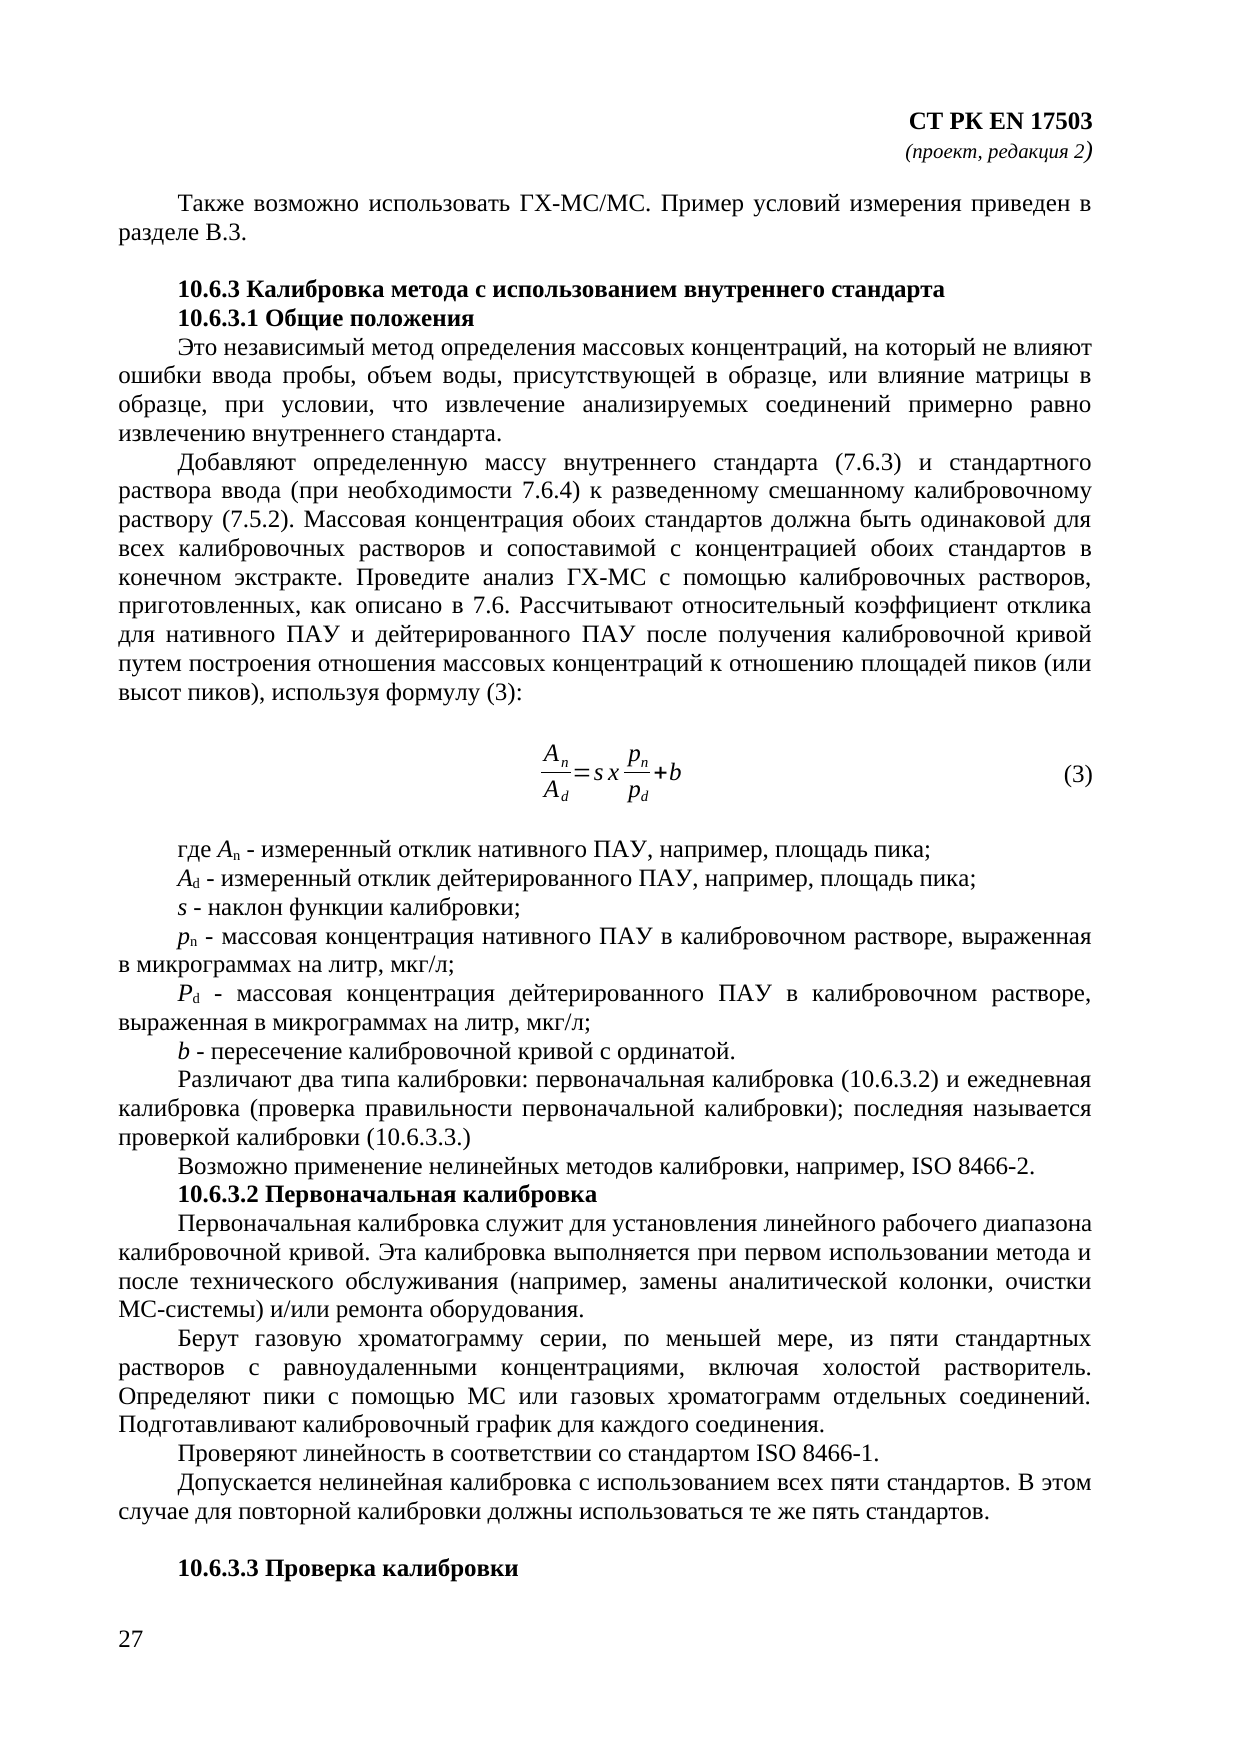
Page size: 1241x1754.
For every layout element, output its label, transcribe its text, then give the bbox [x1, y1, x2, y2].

text Также возможно использовать ГХ-МС/МС. Пример условий измерения приведен в разделе B.3. [118, 188, 1092, 245]
text s - наклон функции калибровки; [118, 892, 1092, 921]
text Ad - измеренный отклик дейтерированного ПАУ, например, площадь пика; [118, 863, 1092, 892]
text 10.6.3 Калибровка метода с использованием внутреннего стандарта [118, 274, 1092, 303]
text Первоначальная калибровка служит для установления линейного рабочего диапазона калибровочной кривой. Эта калибровка выполняется при первом использовании метода и после технического обслуживания (например, замены аналитической колонки, очистки МС-системы) и/или ремонта оборудования. [118, 1208, 1092, 1323]
text Это независимый метод определения массовых концентраций, на который не влияют ошибки ввода пробы, объем воды, присутствующей в образце, или влияние матрицы в образце, при условии, что извлечение анализируемых соединений примерно равно извлечению внутреннего стандарта. [118, 332, 1092, 447]
text 10.6.3.1 Общие положения [118, 303, 1092, 332]
text 10.6.3.2 Первоначальная калибровка [118, 1179, 1092, 1208]
text Добавляют определенную массу внутреннего стандарта (7.6.3) и стандартного раствора ввода (при необходимости 7.6.4) к разведенному смешанному калибровочному раствору (7.5.2). Массовая концентрация обоих стандартов должна быть одинаковой для всех калибровочных растворов и сопоставимой с концентрацией обоих стандартов в конечном экстракте. Проведите анализ ГХ-МС с помощью калибровочных растворов, приготовленных, как описано в 7.6. Рассчитывают относительный коэффициент отклика для нативного ПАУ и дейтерированного ПАУ после получения калибровочной кривой путем построения отношения массовых концентраций к отношению площадей пиков (или высот пиков), используя формулу (3): [118, 447, 1092, 705]
text Проверяют линейность в соответствии со стандартом ISO 8466-1. [118, 1438, 1092, 1467]
text pn - массовая концентрация нативного ПАУ в калибровочном растворе, выраженная в микрограммах на литр, мкг/л; [118, 921, 1092, 978]
text b - пересечение калибровочной кривой с ординатой. [118, 1036, 1092, 1064]
text 10.6.3.3 Проверка калибровки [118, 1553, 1092, 1582]
text (3) [118, 739, 1092, 806]
text Берут газовую хроматограмму серии, по меньшей мере, из пяти стандартных растворов с равноудаленными концентрациями, включая холостой растворитель. Определяют пики с помощью MС или газовых хроматограмм отдельных соединений. Подготавливают калибровочный график для каждого соединения. [118, 1323, 1092, 1438]
text Различают два типа калибровки: первоначальная калибровка (10.6.3.2) и ежедневная калибровка (проверка правильности первоначальной калибровки); последняя называется проверкой калибровки (10.6.3.3.) [118, 1064, 1092, 1151]
text Возможно применение нелинейных методов калибровки, например, ISO 8466-2. [118, 1151, 1092, 1179]
text Допускается нелинейная калибровка с использованием всех пяти стандартов. В этом случае для повторной калибровки должны использоваться те же пять стандартов. [118, 1467, 1092, 1524]
text где An - измеренный отклик нативного ПАУ, например, площадь пика; [118, 834, 1092, 863]
text Pd - массовая концентрация дейтерированного ПАУ в калибровочном растворе, выраженная в микрограммах на литр, мкг/л; [118, 978, 1092, 1036]
